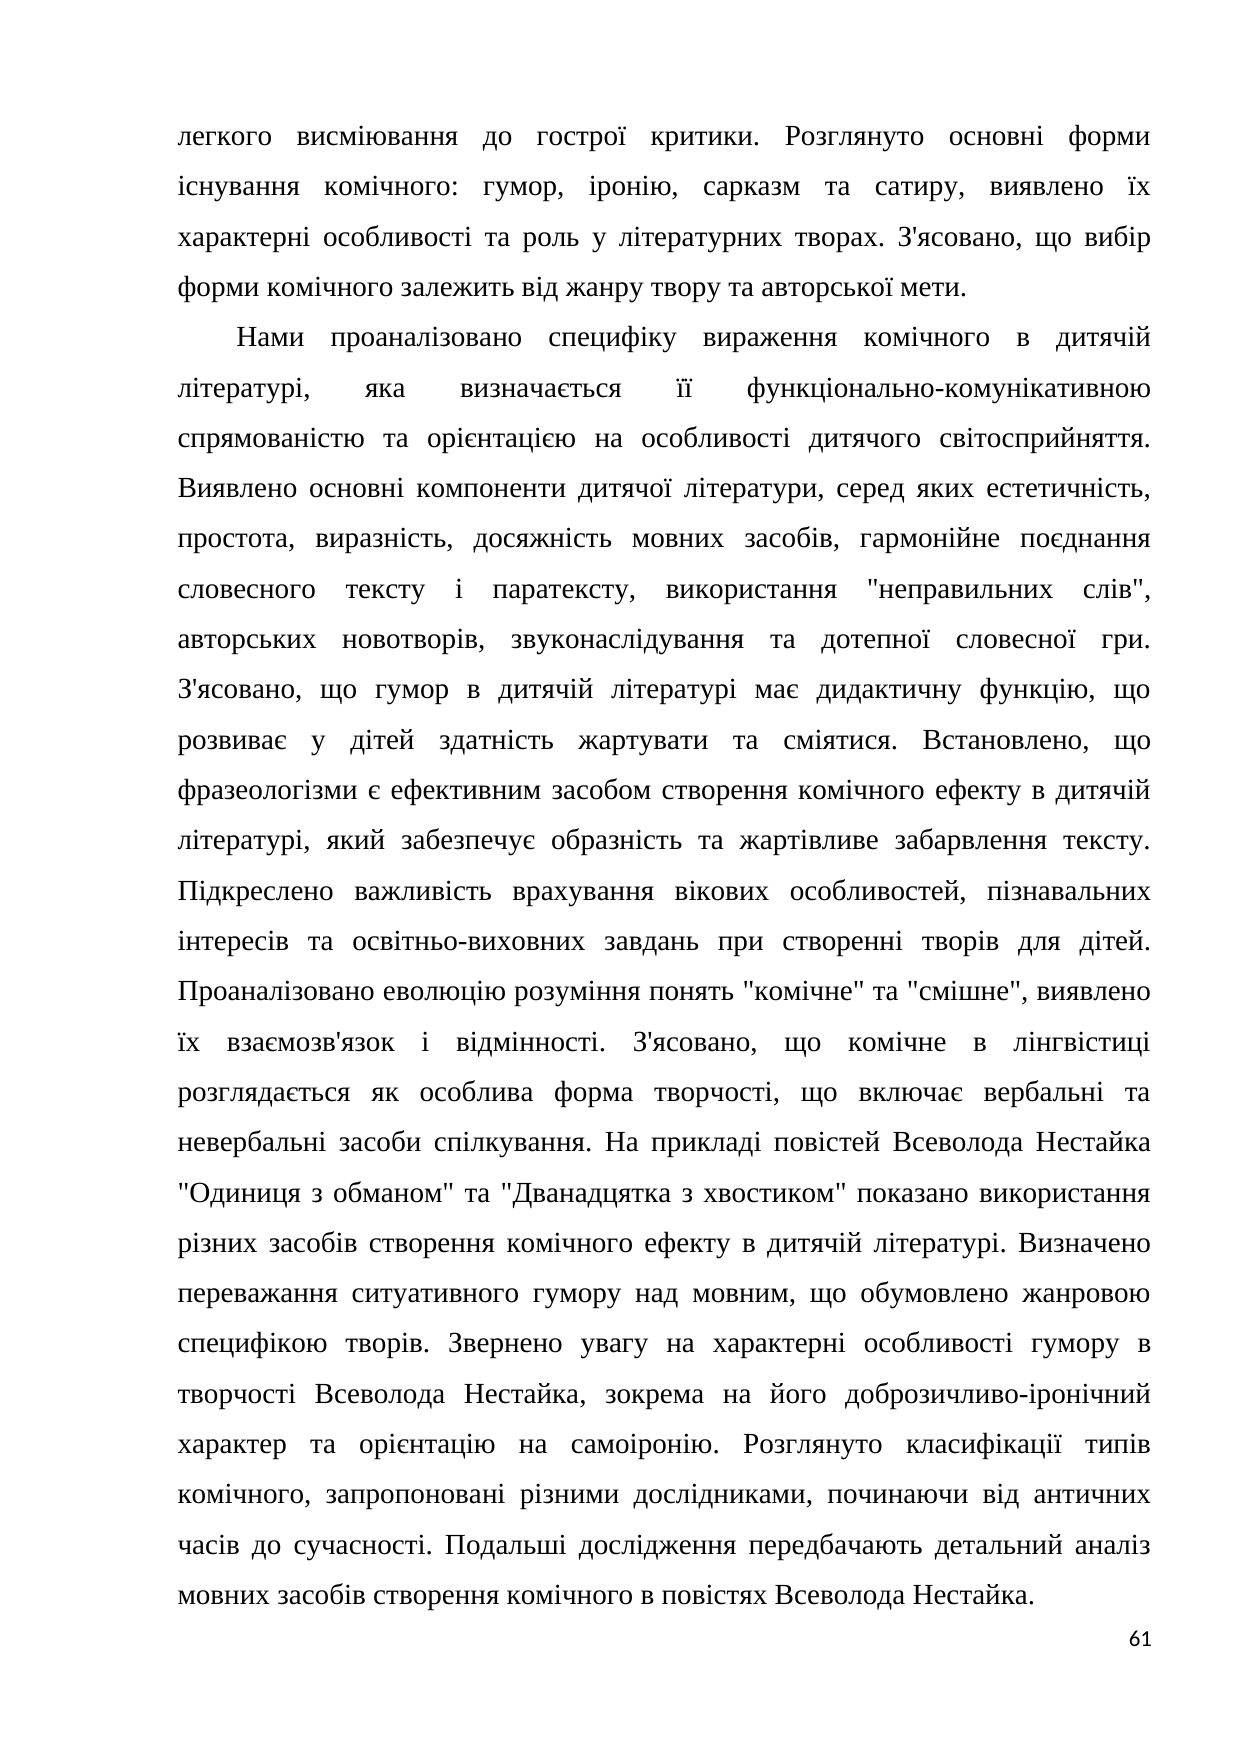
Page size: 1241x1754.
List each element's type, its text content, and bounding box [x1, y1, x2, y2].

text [177, 118, 1152, 303]
text Нами проаналізовано специфіку вираження комічного в дитячій літературі, яка визначається її функціонально-комунікативною спрямованістю та орієнтацією на особливості дитячого світосприйняття. Виявлено основні компоненти дитячої літератури, серед яких естетичність, простота, виразність, досяжність мовних засобів, гармонійне поєднання словесного тексту і паратексту, використання "неправильних слів", авторських новотворів, звуконаслідування та дотепної словесної гри. З'ясовано, що гумор в дитячій літературі має дидактичну функцію, що розвиває у дітей здатність жартувати та сміятися. Встановлено, що фразеологізми є ефективним засобом створення комічного ефекту в дитячій літературі, який забезпечує образність та жартівливе забарвлення тексту. Підкреслено важливість врахування вікових особливостей, пізнавальних інтересів та освітньо-виховних завдань при створенні творів для дітей. Проаналізовано еволюцію розуміння понять "комічне" та "смішне", виявлено їх взаємозв'язок і відмінності. З'ясовано, що комічне в лінгвістиці розглядається як особлива форма творчості, що включає вербальні та невербальні засоби спілкування. На прикладі повістей Всеволода Нестайка "Одиниця з обманом" та "Дванадцятка з хвостиком" показано використання різних засобів створення комічного ефекту в дитячій літературі. Визначено переважання ситуативного гумору над мовним, що обумовлено жанровою специфікою творів. Звернено увагу на характерні особливості гумору в творчості Всеволода Нестайка, зокрема на його доброзичливо-іронічний характер та орієнтацію на самоіронію. Розглянуто класифікації типів комічного, запропоновані різними дослідниками, починаючи від античних часів до сучасності. Подальші дослідження передбачають детальний аналіз мовних засобів створення комічного в повістях Всеволода Нестайка. [177, 319, 1152, 1611]
